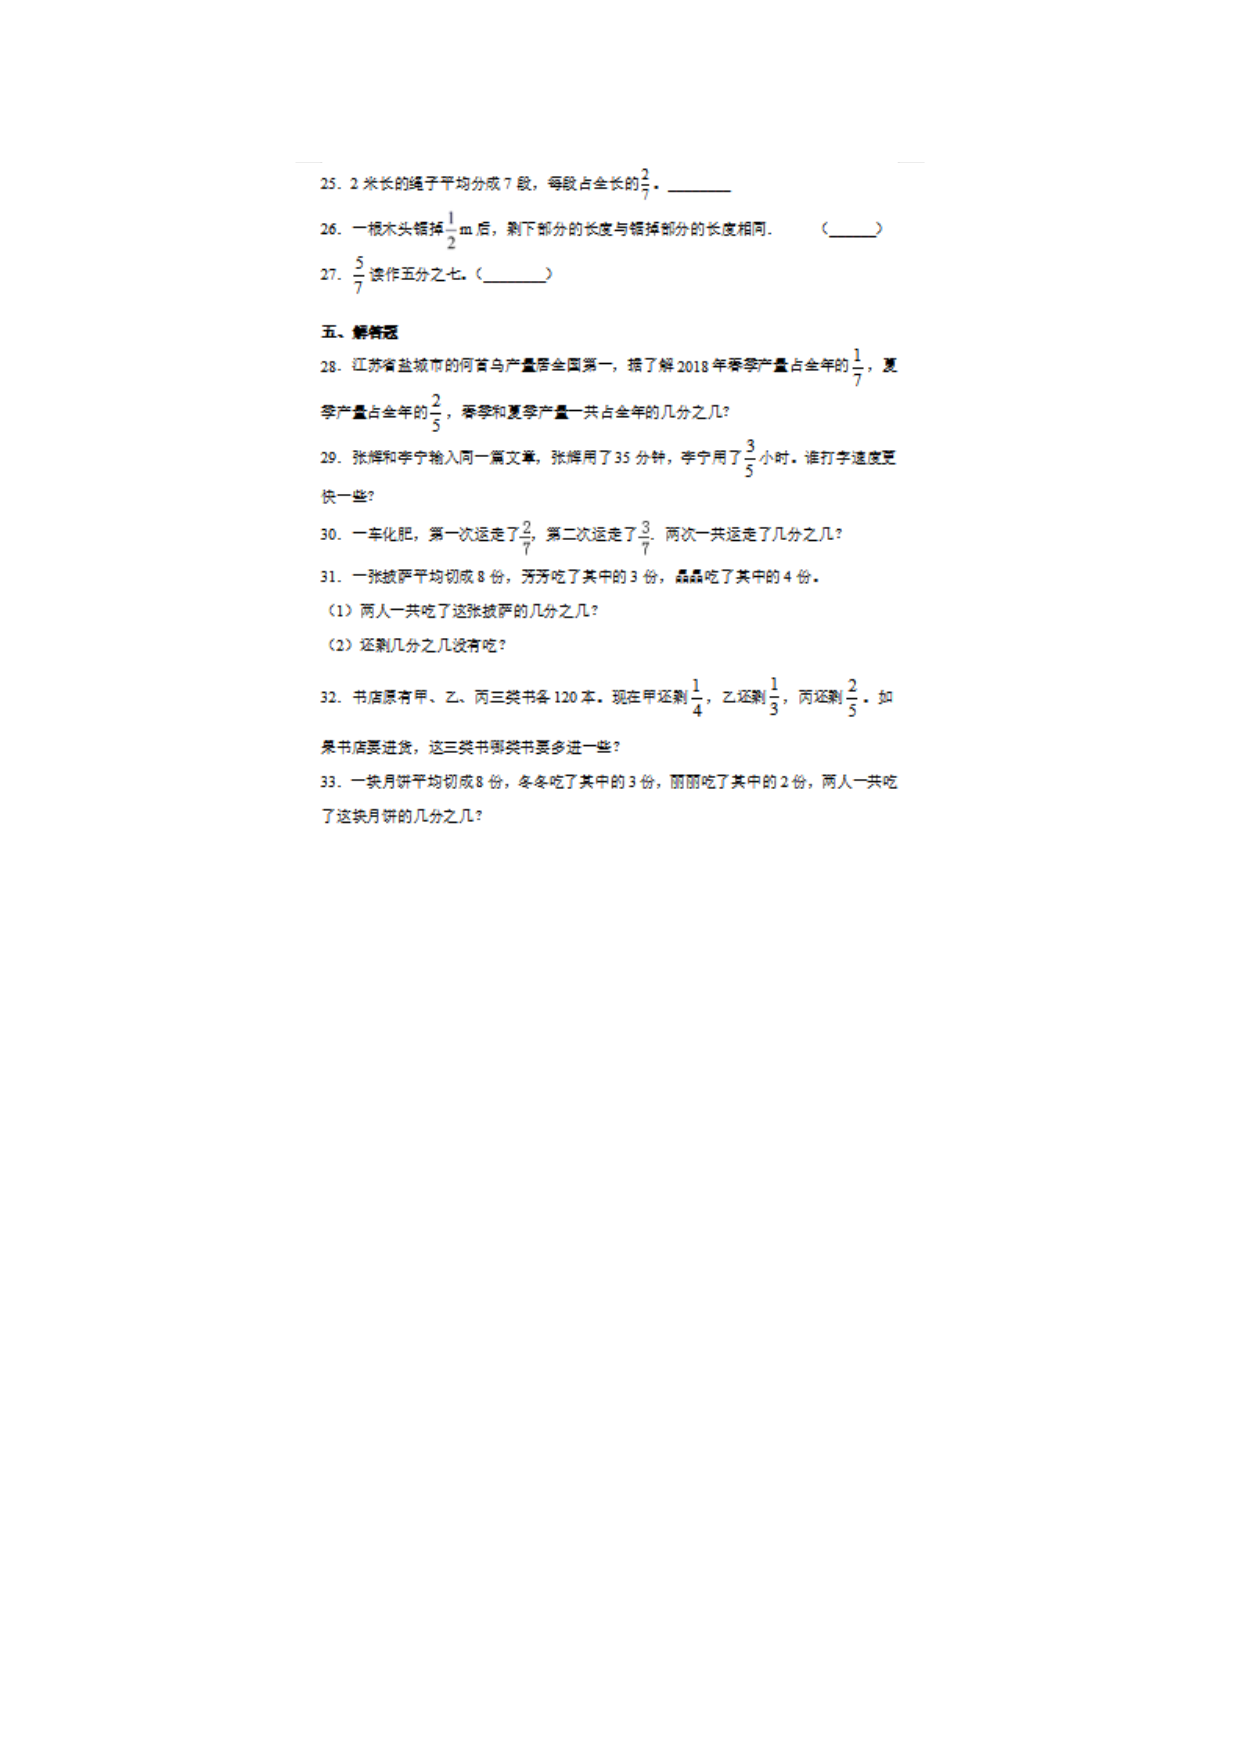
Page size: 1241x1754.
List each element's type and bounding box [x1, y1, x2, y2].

picture [277, 162, 964, 897]
